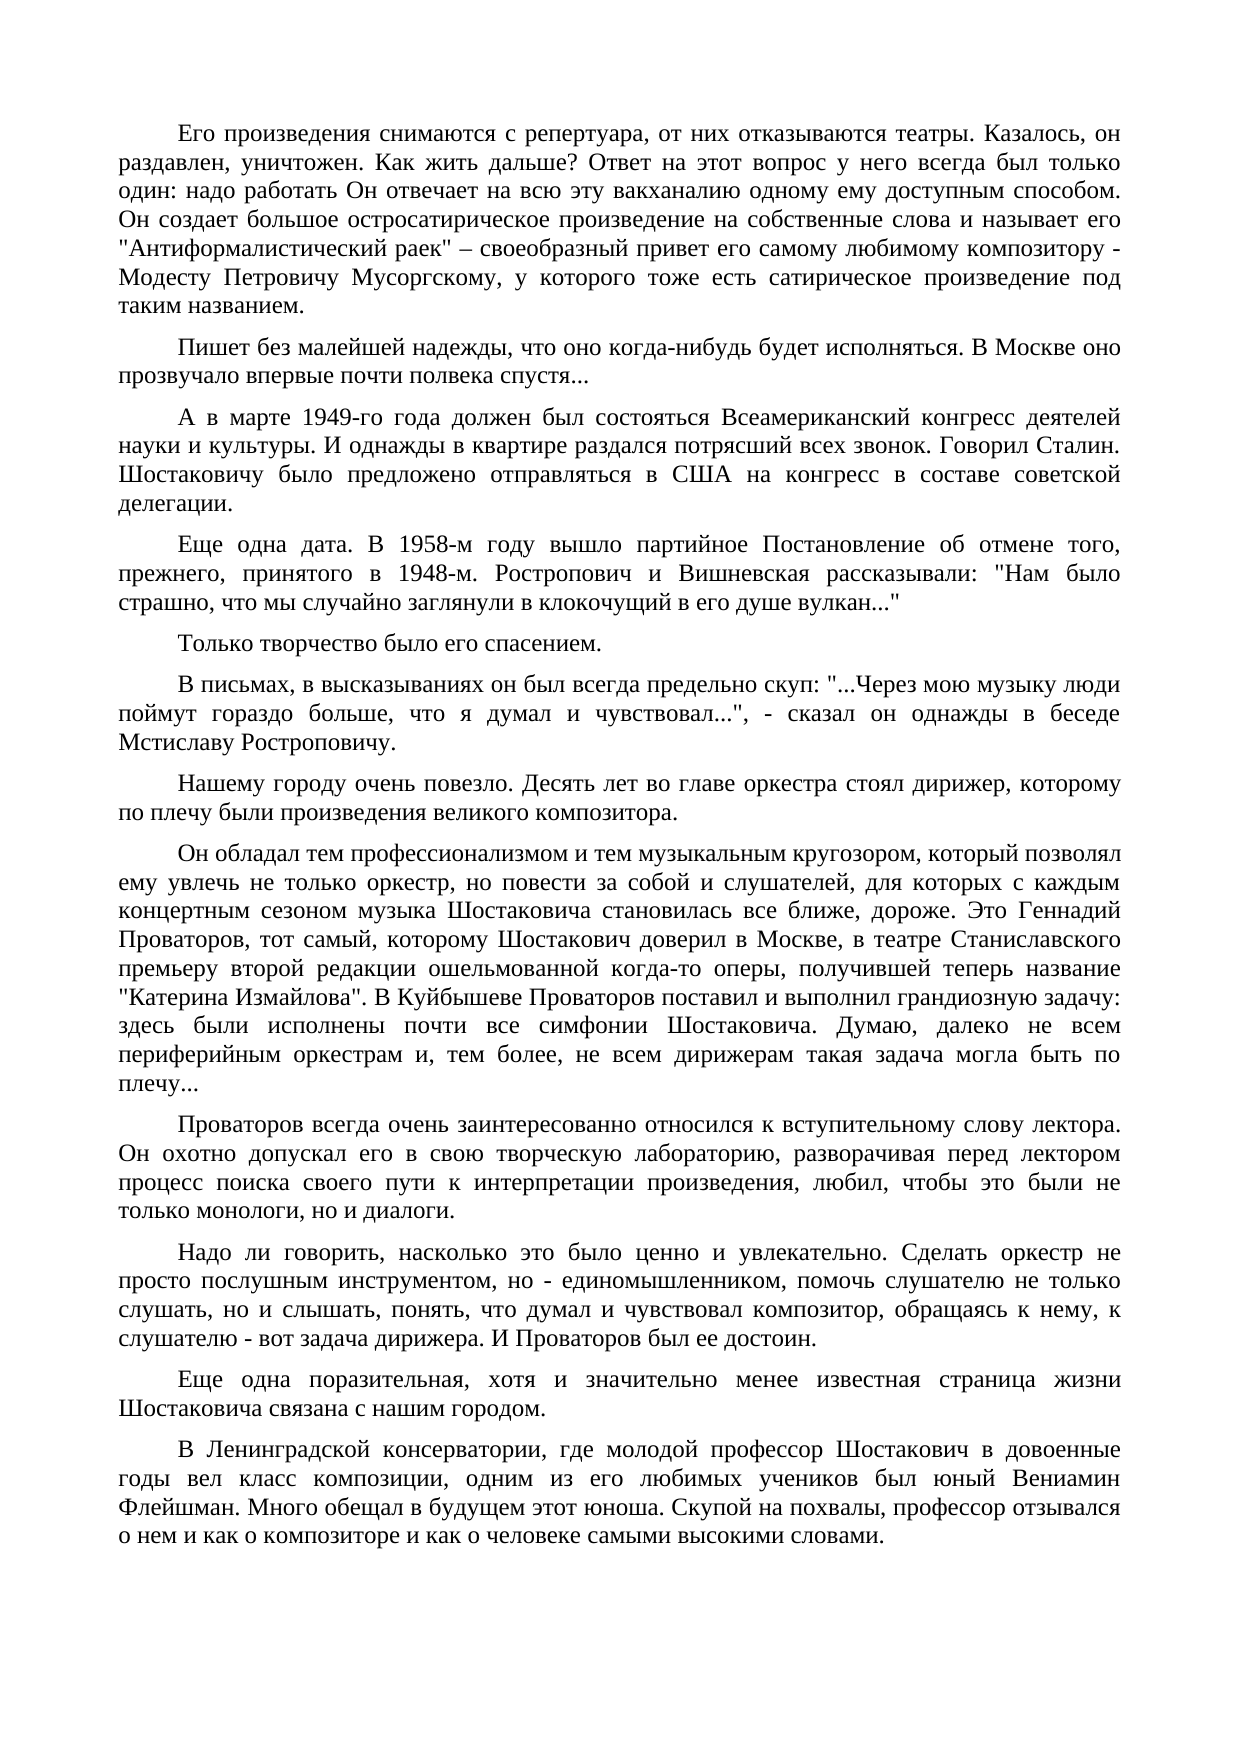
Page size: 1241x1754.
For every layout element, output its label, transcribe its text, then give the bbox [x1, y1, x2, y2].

text Он обладал тем профессионализмом и тем музыкальным кругозором, который позволял ему увлечь не только оркестр, но повести за собой и слушателей, для которых с каждым концертным сезоном музыка Шостаковича становилась все ближе, дороже. Это Геннадий Проваторов, тот самый, которому Шостакович доверил в Москве, в театре Станиславского премьеру второй редакции ошельмованной когда-то оперы, получившей теперь название "Катерина Измайлова". В Куйбышеве Проваторов поставил и выполнил грандиозную задачу: здесь были исполнены почти все симфонии Шостаковича. Думаю, далеко не всем периферийным оркестрам и, тем более, не всем дирижерам такая задача могла быть по плечу... [118, 838, 1122, 1097]
text Его произведения снимаются с репертуара, от них отказываются театры. Казалось, он раздавлен, уничтожен. Как жить дальше? Ответ на этот вопрос у него всегда был только один: надо работать Он отвечает на всю эту вакханалию одному ему доступным способом. Он создает большое остросатирическое произведение на собственные слова и называет его "Антиформалистический раек" – своеобразный привет его самому любимому композитору - Модесту Петровичу Мусоргскому, у которого тоже есть сатирическое произведение под таким названием. [118, 118, 1122, 319]
text Еще одна поразительная, хотя и значительно менее известная страница жизни Шостаковича связана с нашим городом. [118, 1364, 1122, 1422]
text Нашему городу очень повезло. Десять лет во главе оркестра стоял дирижер, которому по плечу были произведения великого композитора. [118, 768, 1122, 826]
text Пишет без малейшей надежды, что оно когда-нибудь будет исполняться. В Москве оно прозвучало впервые почти полвека спустя... [118, 332, 1122, 389]
text В Ленинградской консерватории, где молодой профессор Шостакович в довоенные годы вел класс композиции, одним из его любимых учеников был юный Вениамин Флейшман. Много обещал в будущем этот юноша. Скупой на похвалы, профессор отзывался о нем и как о композиторе и как о человеке самыми высокими словами. [118, 1434, 1122, 1549]
text Только творчество было его спасением. [118, 628, 1122, 657]
text А в марте 1949-го года должен был состояться Всеамериканский конгресс деятелей науки и культуры. И однажды в квартире раздался потрясший всех звонок. Говорил Сталин. Шостаковичу было предложено отправляться в США на конгресс в составе советской делегации. [118, 402, 1122, 517]
text В письмах, в высказываниях он был всегда предельно скуп: "...Через мою музыку люди поймут гораздо больше, что я думал и чувствовал...", - сказал он однажды в беседе Мстиславу Ростроповичу. [118, 669, 1122, 756]
text Еще одна дата. В 1958-м году вышло партийное Постановление об отмене того, прежнего, принятого в 1948-м. Ростропович и Вишневская рассказывали: "Нам было страшно, что мы случайно заглянули в клокочущий в его душе вулкан..." [118, 529, 1122, 616]
text Проваторов всегда очень заинтересованно относился к вступительному слову лектора. Он охотно допускал его в свою творческую лабораторию, разворачивая перед лектором процесс поиска своего пути к интерпретации произведения, любил, чтобы это были не только монологи, но и диалоги. [118, 1109, 1122, 1224]
text Надо ли говорить, насколько это было ценно и увлекательно. Сделать оркестр не просто послушным инструментом, но - единомышленником, помочь слушателю не только слушать, но и слышать, понять, что думал и чувствовал композитор, обращаясь к нему, к слушателю - вот задача дирижера. И Проваторов был ее достоин. [118, 1237, 1122, 1352]
